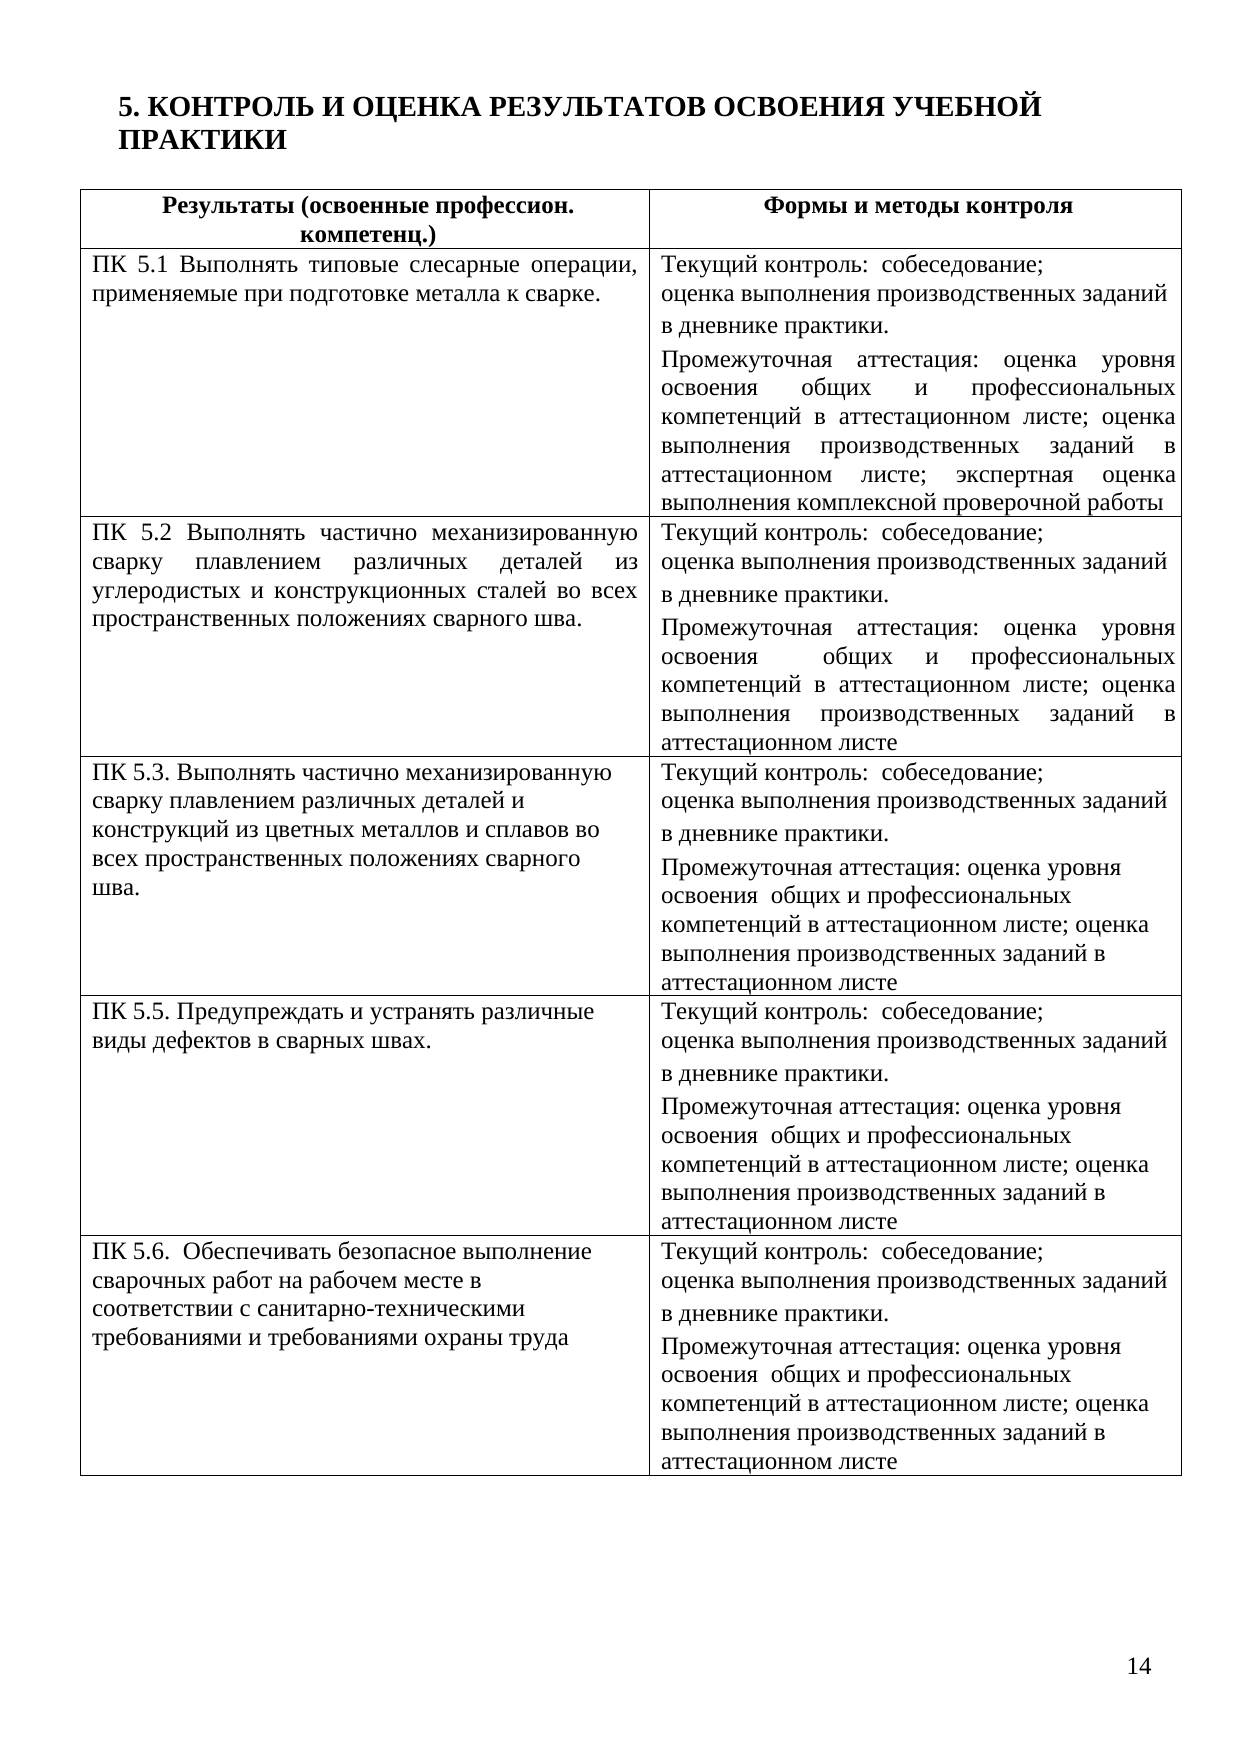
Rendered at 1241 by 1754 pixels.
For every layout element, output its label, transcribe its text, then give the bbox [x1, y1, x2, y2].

table_cell Текущий контроль: собеседование; оценка выполнения производственных заданий в дневнике практики. Промежуточная аттестация: оценка уровня освоения общих и профессиональных компетенций в аттестационном листе; оценка выполнения производственных заданий в аттестационном листе [650, 996, 1181, 1235]
table_cell ПК 5.2 Выполнять частично механизированную сварку плавлением различных деталей из углеродистых и конструкционных сталей во всех пространственных положениях сварного шва. [81, 517, 649, 756]
table_cell Текущий контроль: собеседование; оценка выполнения производственных заданий в дневнике практики. Промежуточная аттестация: оценка уровня освоения общих и профессиональных компетенций в аттестационном листе; оценка выполнения производственных заданий в аттестационном листе [650, 757, 1181, 995]
table_cell Текущий контроль: собеседование; оценка выполнения производственных заданий в дневнике практики. Промежуточная аттестация: оценка уровня освоения общих и профессиональных компетенций в аттестационном листе; оценка выполнения производственных заданий в аттестационном листе [650, 517, 1181, 756]
table_cell ПК 5.5. Предупреждать и устранять различные виды дефектов в сварных швах. [81, 996, 649, 1235]
table_header Формы и методы контроля [650, 190, 1181, 248]
table_cell Текущий контроль: собеседование; оценка выполнения производственных заданий в дневнике практики. Промежуточная аттестация: оценка уровня освоения общих и профессиональных компетенций в аттестационном листе; оценка выполнения производственных заданий в аттестационном листе [650, 1236, 1181, 1474]
table_cell Текущий контроль: собеседование; оценка выполнения производственных заданий в дневнике практики. Промежуточная аттестация: оценка уровня освоения общих и профессиональных компетенций в аттестационном листе; оценка выполнения производственных заданий в аттестационном листе; экспертная оценка выполнения комплексной проверочной работы [650, 249, 1181, 516]
text 5. Контроль и оценка результатов освоения УЧЕБНОЙ ПРАКТИКИ [118, 89, 1152, 156]
table_cell ПК 5.6. Обеспечивать безопасное выполнение сварочных работ на рабочем месте в соответствии с санитарно-техническими требованиями и требованиями охраны труда [81, 1236, 649, 1474]
table_cell ПК 5.3. Выполнять частично механизированную сварку плавлением различных деталей и конструкций из цветных металлов и сплавов во всех пространственных положениях сварного шва. [81, 757, 649, 995]
table_cell ПК 5.1 Выполнять типовые слесарные операции, применяемые при подготовке металла к сварке. [81, 249, 649, 516]
table_header Результаты (освоенные профессион. компетенц.) [81, 190, 649, 248]
